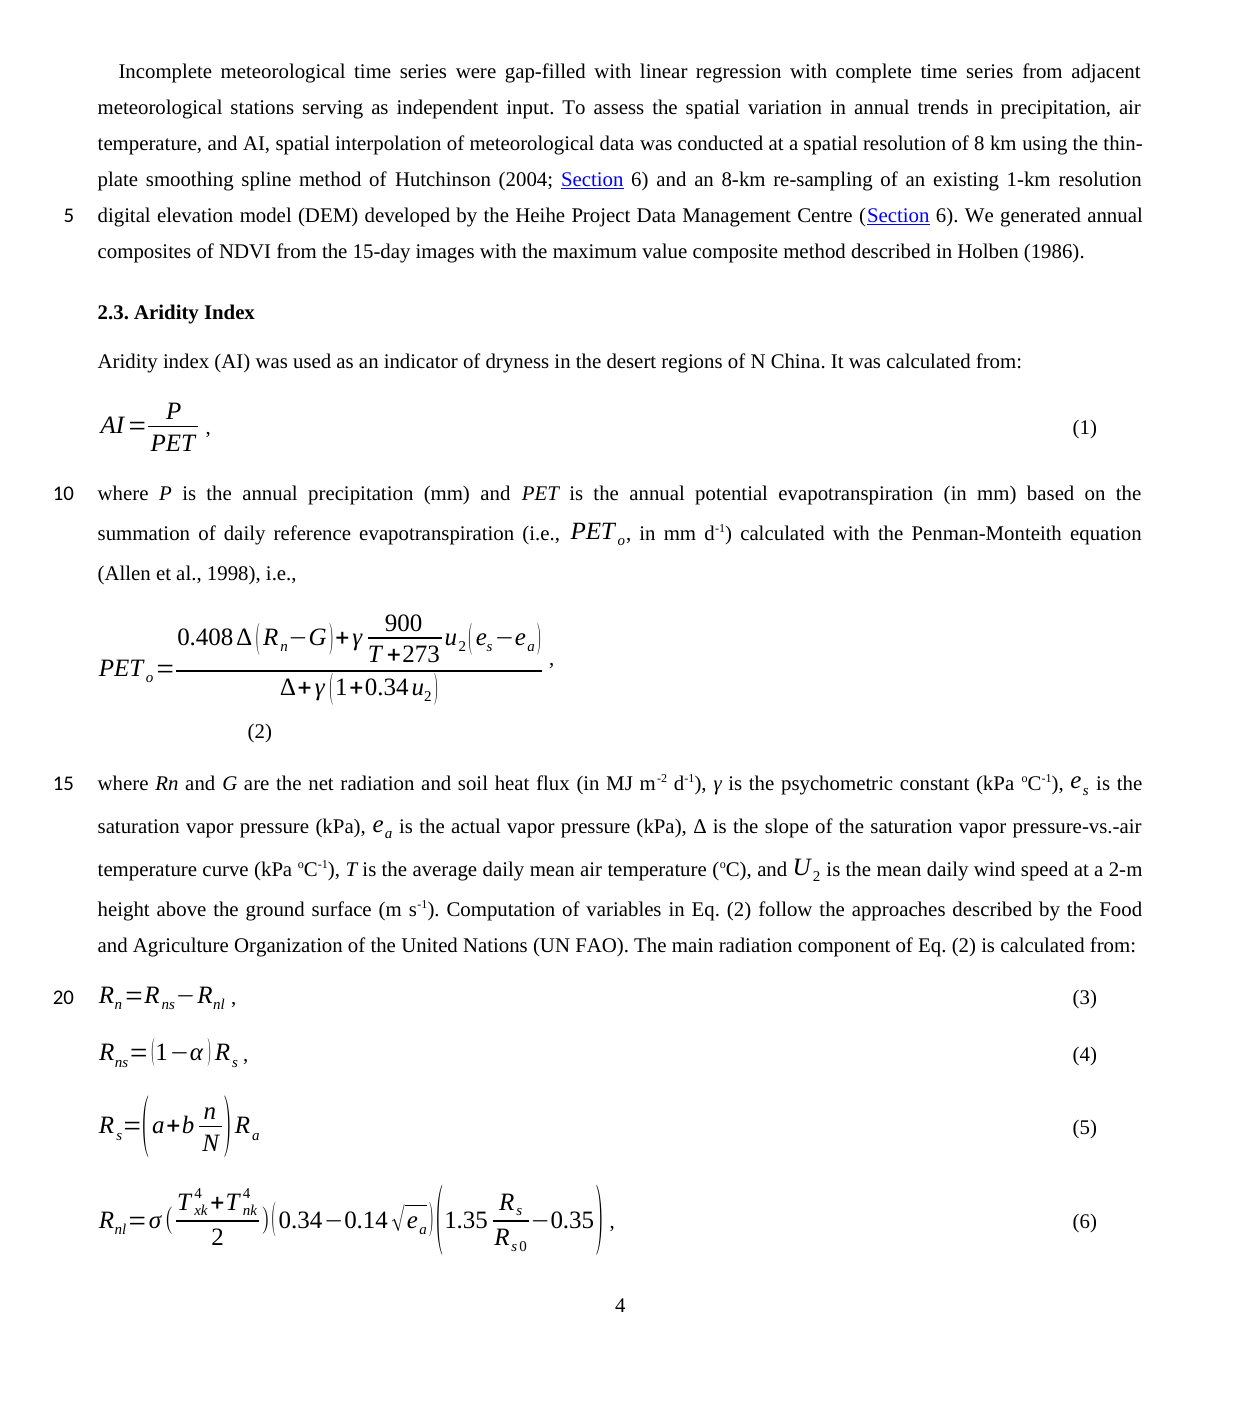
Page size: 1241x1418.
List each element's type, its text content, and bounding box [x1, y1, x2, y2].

text Incomplete meteorological time series were gap-filled with linear regression with complete time series from adjacent meteorological stations serving as independent input. To assess the spatial variation in annual trends in precipitation, air temperature, and AI, spatial interpolation of meteorological data was conducted at a spatial resolution of 8 km using the thin-plate smoothing spline method of Hutchinson (2004; Section 6) and an 8-km re-sampling of an existing 1-km resolution digital elevation model (DEM) developed by the Heihe Project Data Management Centre (Section 6). We generated annual composites of NDVI from the 15-day images with the maximum value composite method described in Holben (1986). [97, 59, 1143, 263]
subtitle 2.3. Aridity Index [97, 300, 1143, 324]
text , (1) [97, 398, 1143, 457]
text , (3) [97, 982, 1143, 1013]
text where P is the annual precipitation (mm) and PET is the annual potential evapotranspiration (in mm) based on the summation of daily reference evapotranspiration (i.e., , in mm d-1) calculated with the Penman-Monteith equation (Allen et al., 1998), i.e., [97, 481, 1143, 585]
text (5) [97, 1095, 1143, 1160]
text , (4) [97, 1037, 1143, 1070]
text where Rn and G are the net radiation and soil heat flux (in MJ m-2 d-1), γ is the psychometric constant (kPa oC-1), is the saturation vapor pressure (kPa), is the actual vapor pressure (kPa), Δ is the slope of the saturation vapor pressure-vs.-air temperature curve (kPa oC-1), T is the average daily mean air temperature (oC), and is the mean daily wind speed at a 2-m height above the ground surface (m s-1). Computation of variables in Eq. (2) follow the approaches described by the Food and Agriculture Organization of the United Nations (UN FAO). The main radiation component of Eq. (2) is calculated from: [97, 767, 1143, 957]
text Aridity index (AI) was used as an indicator of dryness in the desert regions of N China. It was calculated from: [97, 349, 1143, 373]
text , (2) [97, 609, 1143, 743]
text , (6) [97, 1184, 1143, 1258]
